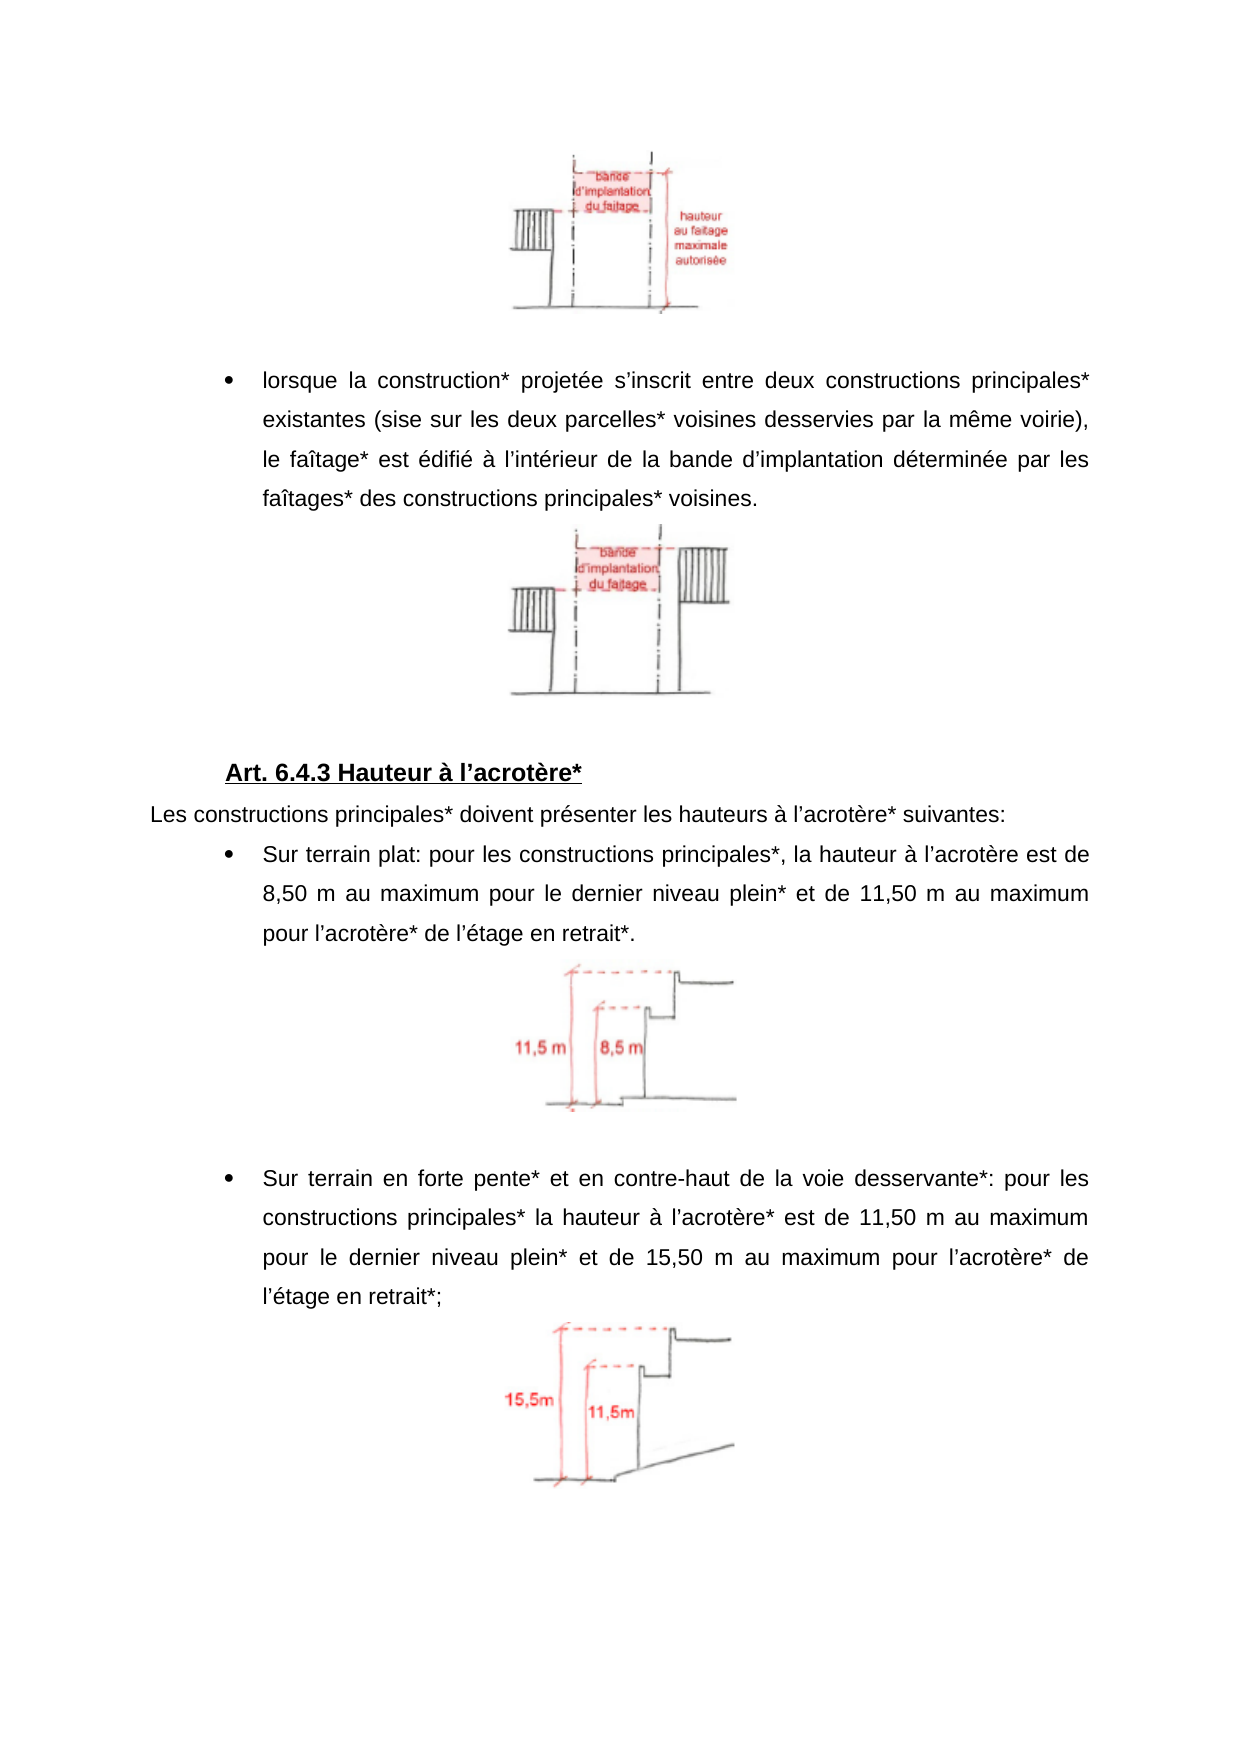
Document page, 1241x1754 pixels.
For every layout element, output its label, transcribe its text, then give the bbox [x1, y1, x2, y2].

picture [500, 958, 740, 1112]
list lorsque la construction* projetée s’inscrit entre deux constructions principales* existantes (sise sur les deux parcelles* voisines desservies par la même voirie), le faîtage* est édifié à l’intérieur de la bande d’implantation déterminée par les faîtages* des constructions principales* voisines. [225, 367, 1090, 511]
picture [499, 1322, 741, 1489]
subtitle Art. 6.4.3 Hauteur à l’acrotère* [225, 758, 1090, 787]
list Sur terrain en forte pente* et en contre-haut de la voie desservante*: pour les constructions principales* la hauteur à l’acrotère* est de 11,50 m au maximum pour le dernier niveau plein* et de 15,50 m au maximum pour l’acrotère* de l’étage en retrait*; [225, 1165, 1090, 1309]
text Les constructions principales* doivent présenter les hauteurs à l’acrotère* suivantes: [150, 801, 1090, 827]
picture [498, 150, 742, 314]
list Sur terrain plat: pour les constructions principales*, la hauteur à l’acrotère est de 8,50 m au maximum pour le dernier niveau plein* et de 11,50 m au maximum pour l’acrotère* de l’étage en retrait*. [225, 841, 1090, 946]
picture [502, 524, 739, 702]
